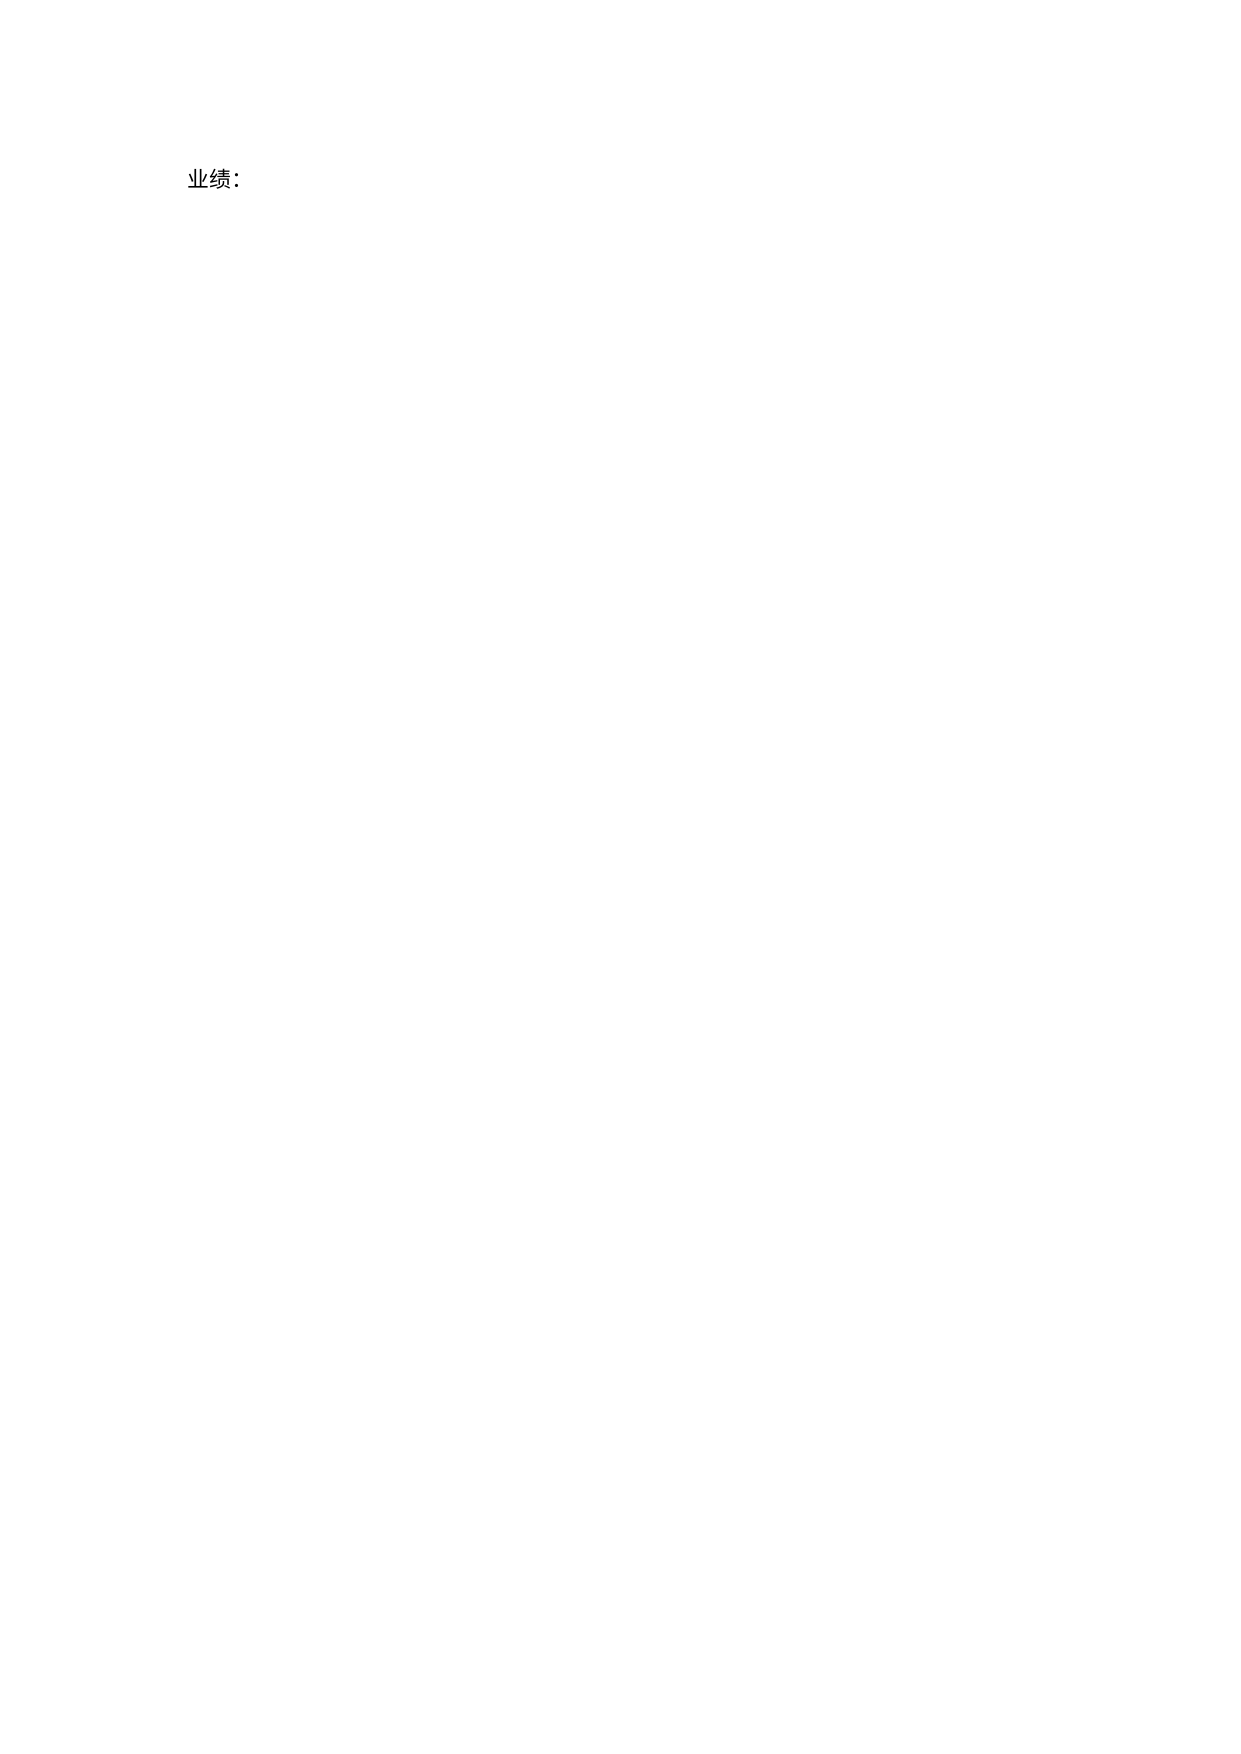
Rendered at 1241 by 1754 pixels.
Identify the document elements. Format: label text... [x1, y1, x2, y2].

text 业绩： [187, 162, 1053, 194]
